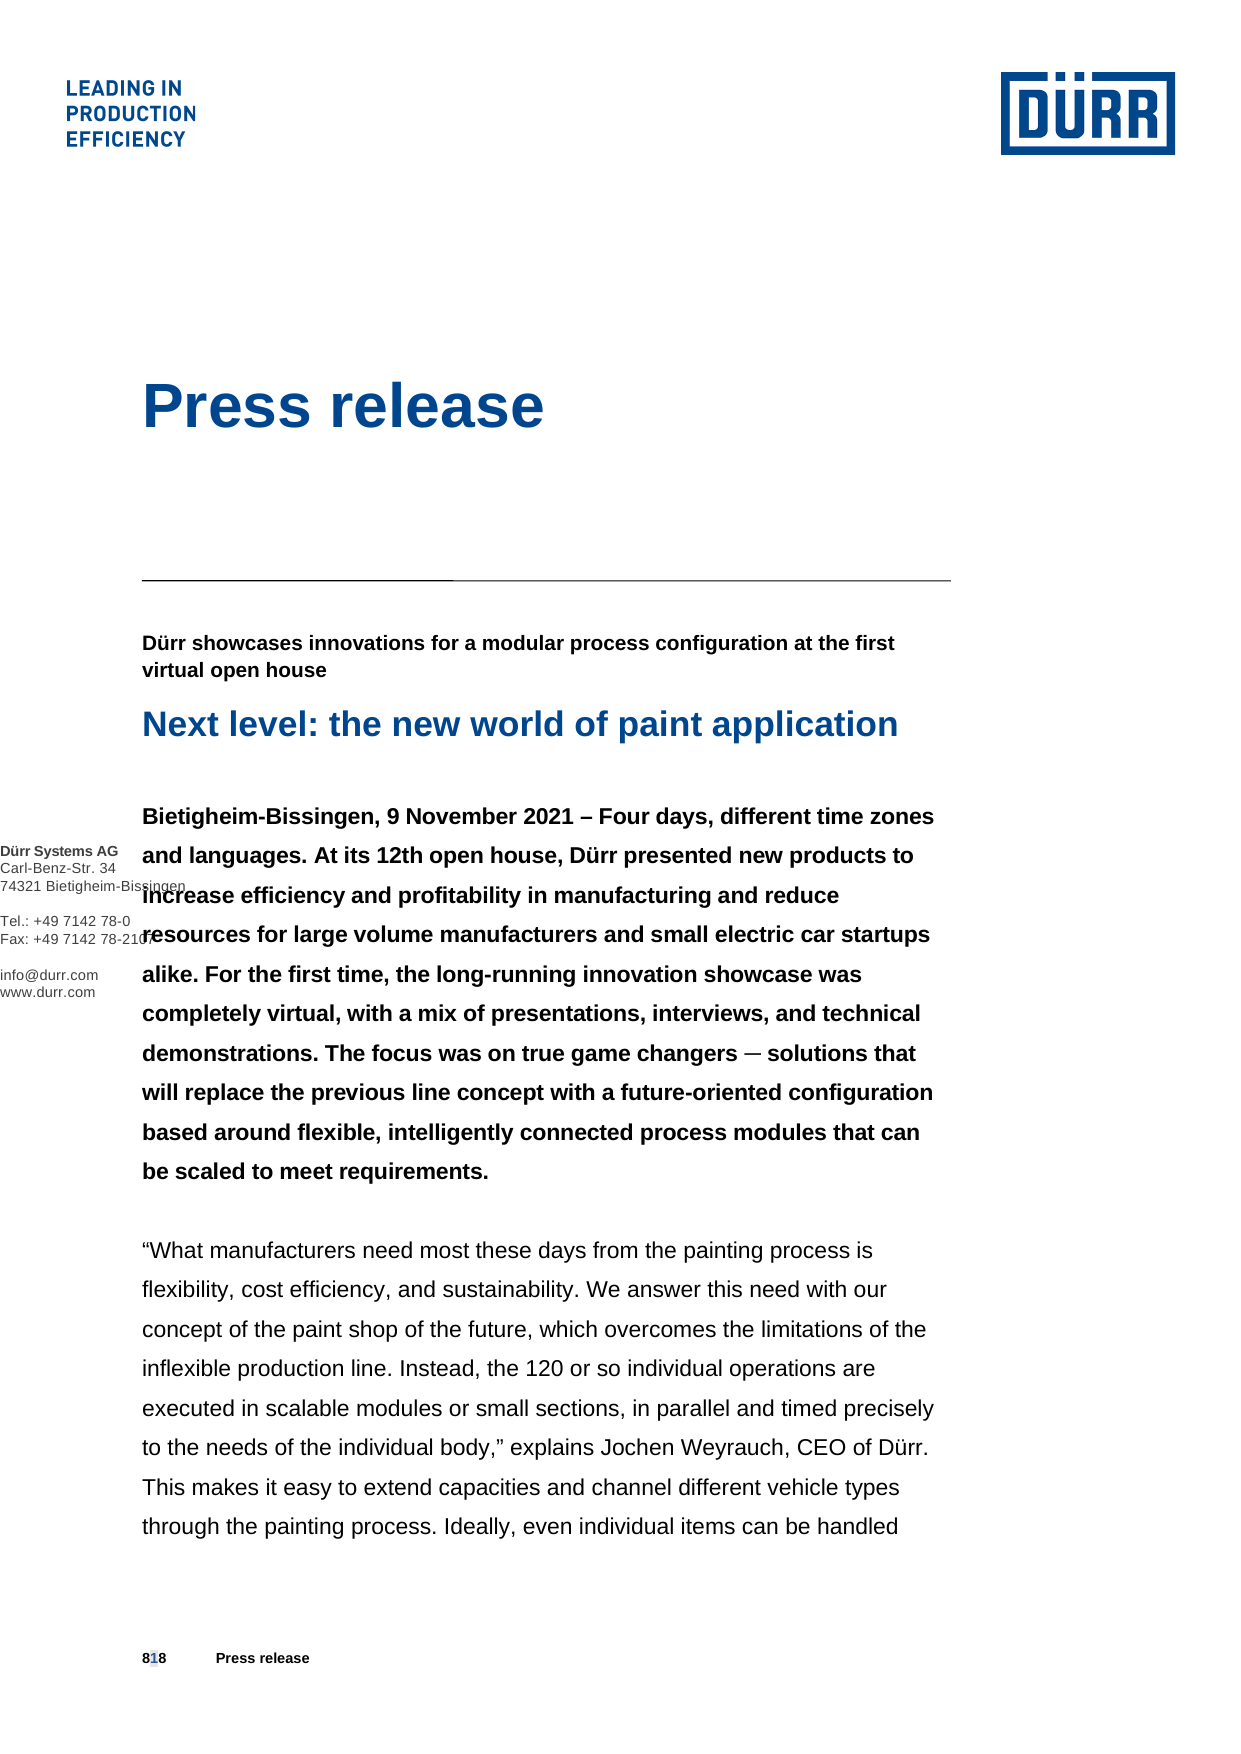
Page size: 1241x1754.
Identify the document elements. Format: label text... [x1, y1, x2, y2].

text Press release [142, 366, 951, 441]
picture [1001, 72, 1175, 155]
text Next level: the new world of paint application [142, 703, 951, 744]
text Dürr showcases innovations for a modular process configuration at the first virtual open house [142, 628, 951, 682]
picture [67, 80, 196, 147]
text Bietigheim-Bissingen, 9 November 2021 – Four days, different time zones and languages. At its 12th open house, Dürr presented new products to increase efficiency and profitability in manufacturing and reduce resources for large volume manufacturers and small electric car startups alike. For the first time, the long-running innovation showcase was completely virtual, with a mix of presentations, interviews, and technical demonstrations. The focus was on true game changers ─ solutions that will replace the previous line concept with a future-oriented configuration based around flexible, intelligently connected process modules that can be scaled to meet requirements. [142, 803, 951, 1184]
